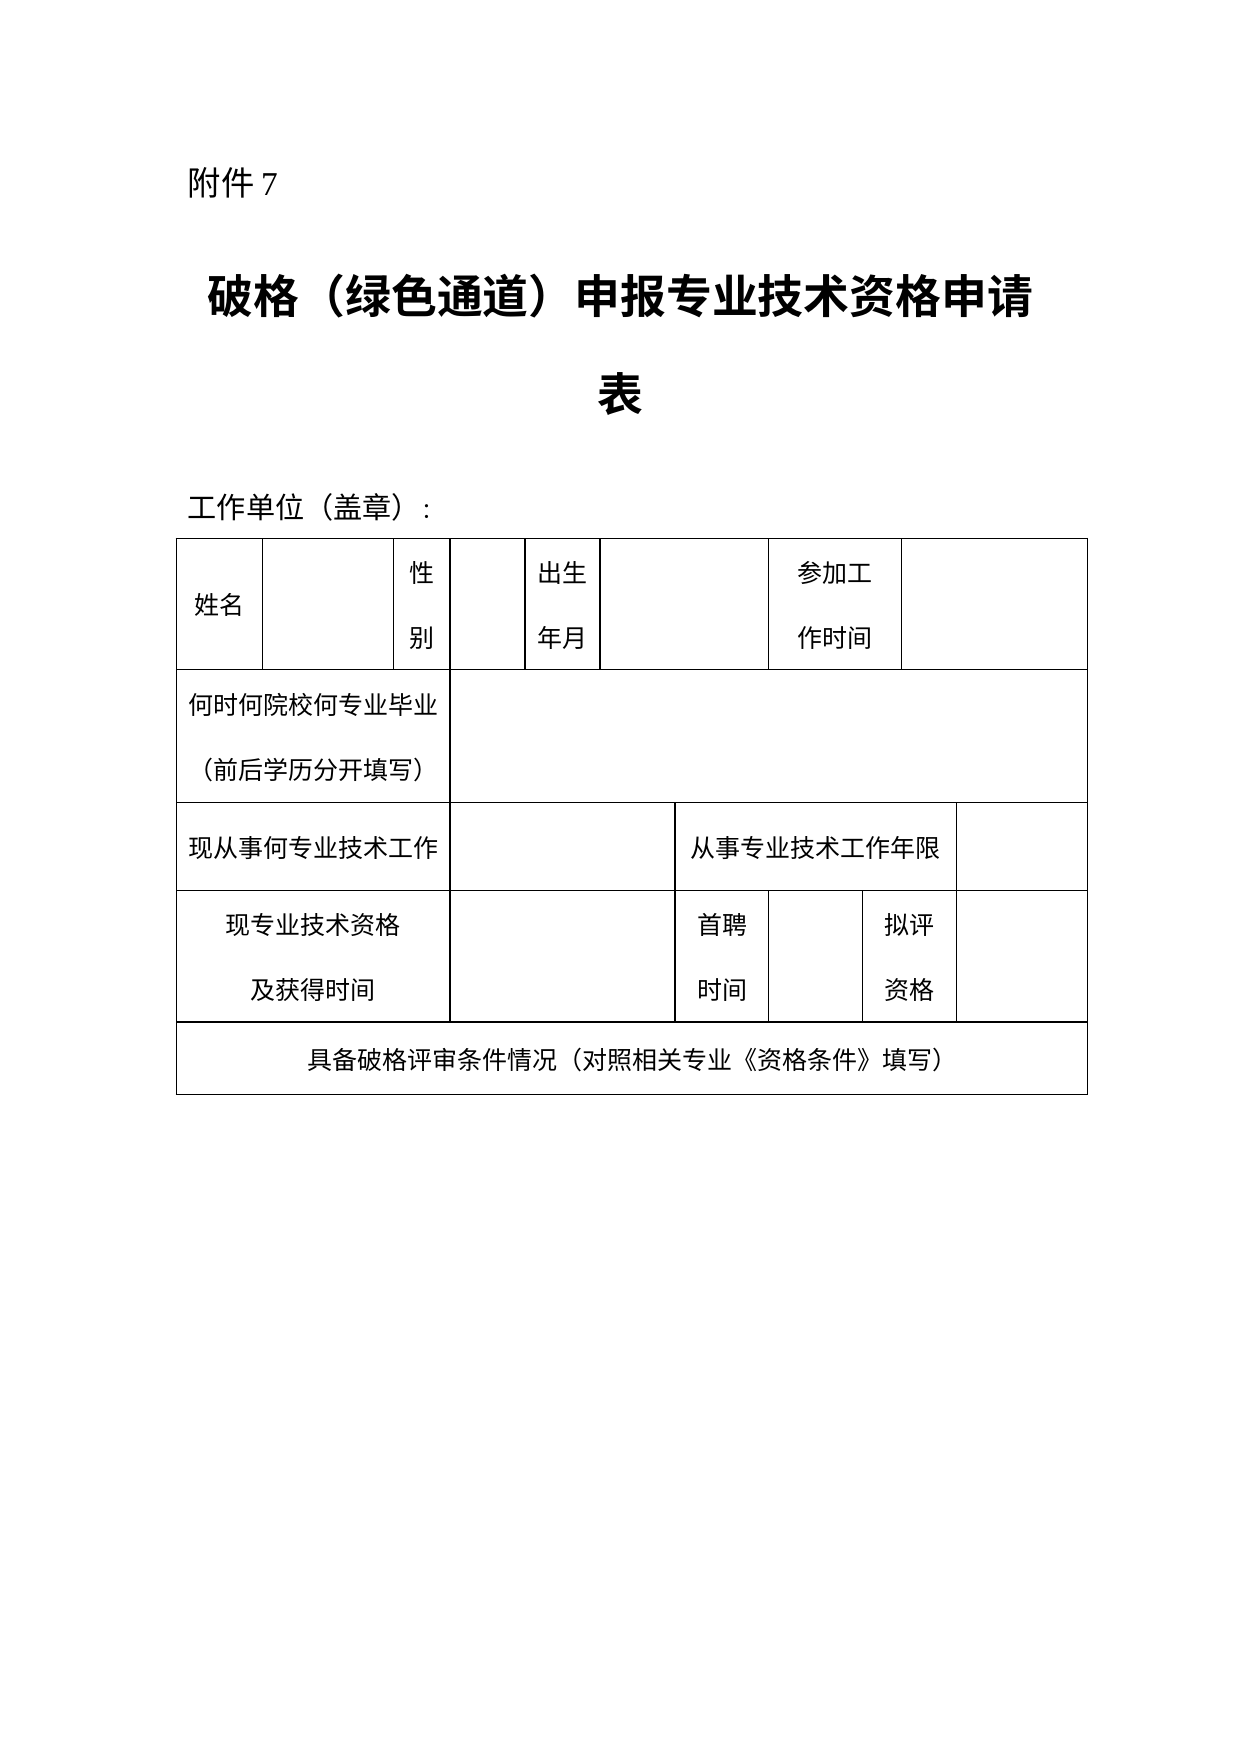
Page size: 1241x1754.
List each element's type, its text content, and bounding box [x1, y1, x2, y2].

table_cell [769, 891, 862, 1021]
text 破格（绿色通道）申报专业技术资格申请表 [187, 245, 1053, 440]
table_header 参加工 作时间 [769, 539, 901, 669]
table_cell [957, 803, 1087, 890]
table_cell [451, 891, 674, 1021]
table_cell [957, 891, 1087, 1021]
table_cell 首聘 时间 [676, 891, 768, 1021]
table_cell [451, 670, 1087, 802]
table_header 出生年月 [526, 539, 599, 669]
table_cell 具备破格评审条件情况（对照相关专业《资格条件》填写） [177, 1023, 1087, 1094]
table_cell [451, 803, 674, 890]
table_cell 现专业技术资格 及获得时间 [177, 891, 449, 1021]
table_header [451, 539, 524, 669]
table_header 姓名 [177, 539, 262, 669]
text 工作单位（盖章）： [187, 473, 1053, 538]
table_cell 何时何院校何专业毕业（前后学历分开填写） [177, 670, 449, 802]
table_header [902, 539, 1087, 669]
table_cell 拟评资格 [863, 891, 956, 1021]
table_cell 现从事何专业技术工作 [177, 803, 449, 890]
table_cell 从事专业技术工作年限 [676, 803, 956, 890]
table_header [263, 539, 393, 669]
table_header [601, 539, 768, 669]
text 附件7 [187, 162, 1053, 204]
table_header 性别 [394, 539, 449, 669]
